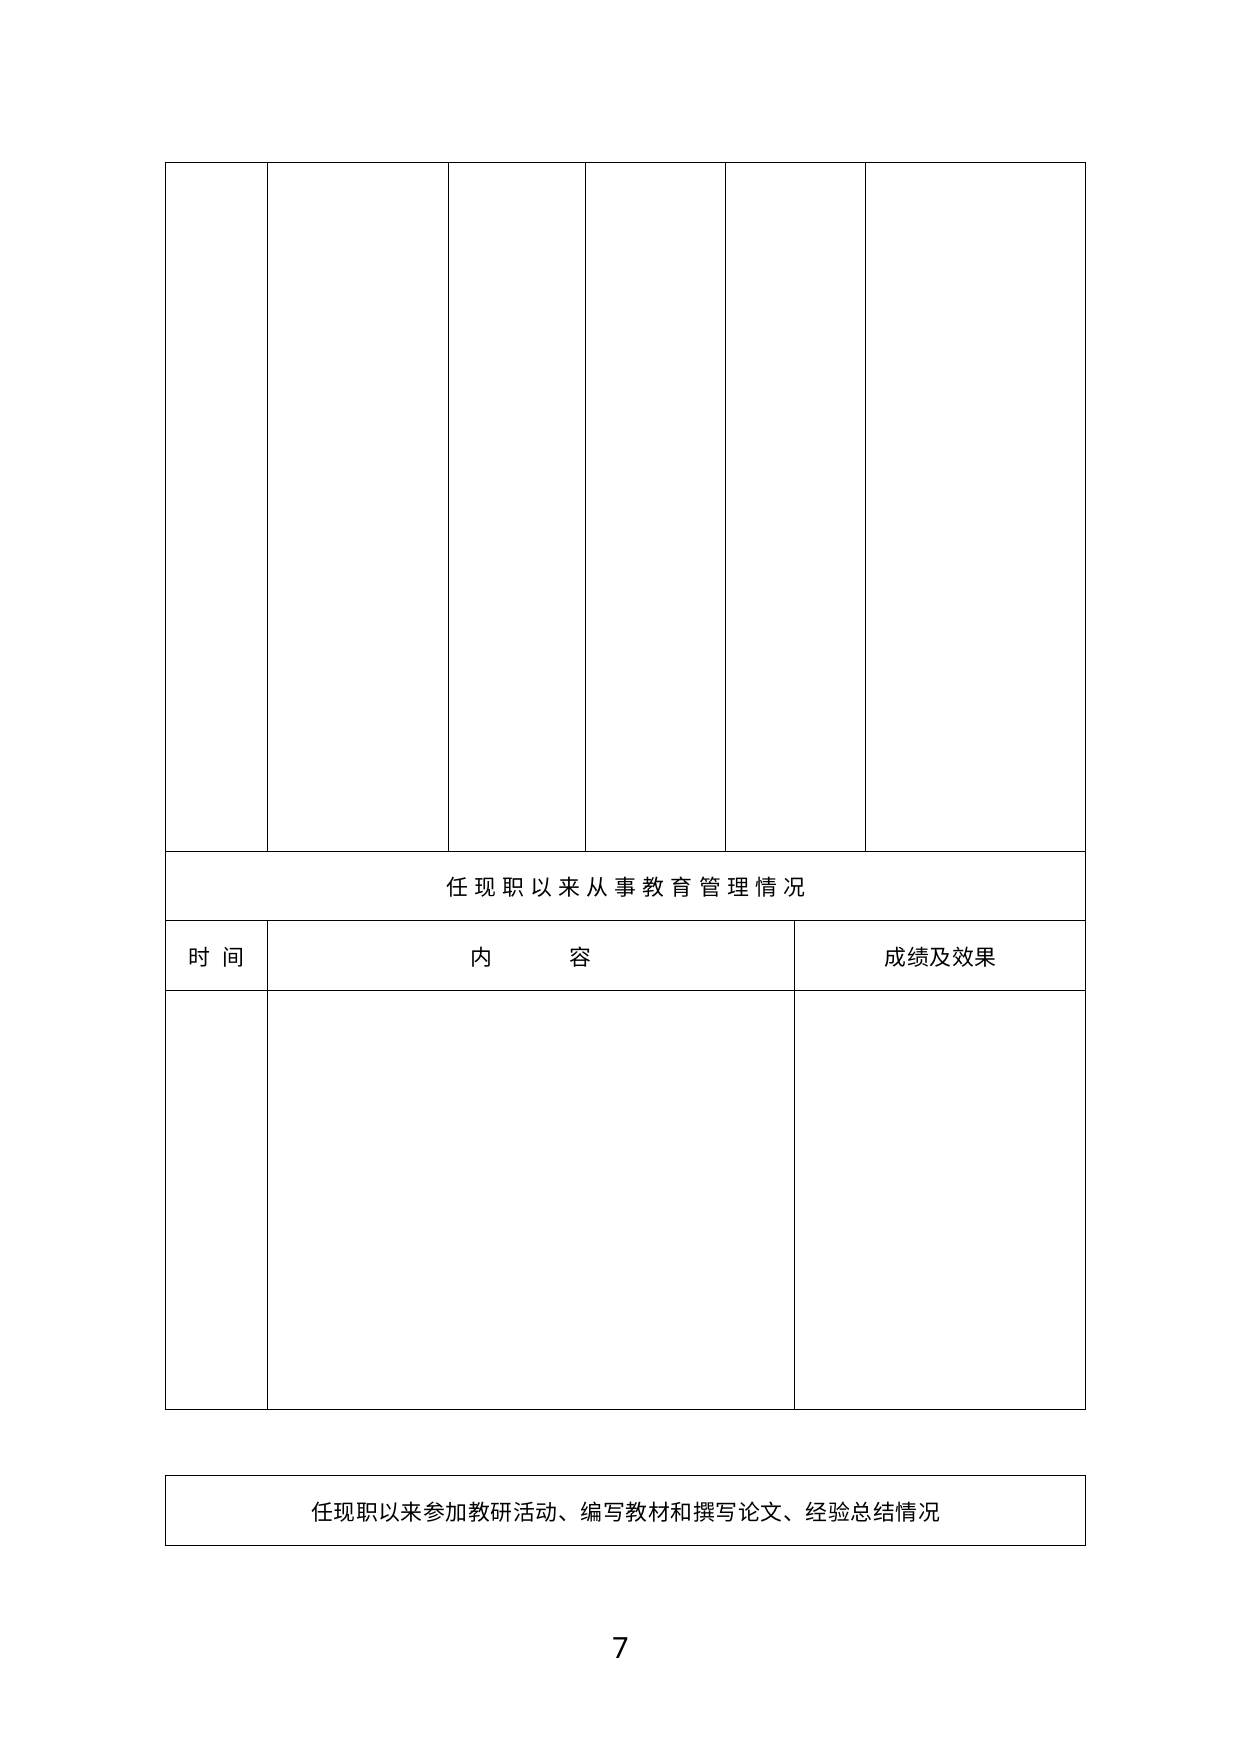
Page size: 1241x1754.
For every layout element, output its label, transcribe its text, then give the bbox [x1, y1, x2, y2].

table_cell 时 间 [166, 921, 267, 989]
table_cell 任现职以来从事教育管理情况 [166, 852, 1085, 920]
table_cell 成绩及效果 [795, 921, 1085, 989]
table_cell [726, 163, 865, 851]
table_cell [449, 163, 585, 851]
table_cell [268, 991, 794, 1409]
table_header 任现职以来参加教研活动、编写教材和撰写论文、经验总结情况 [166, 1476, 1085, 1544]
table_cell 内 容 [268, 921, 794, 989]
table_cell [795, 991, 1085, 1409]
table_cell [268, 163, 448, 851]
table_cell [166, 163, 267, 851]
table_cell [166, 991, 267, 1409]
table_cell [586, 163, 725, 851]
table_cell [866, 163, 1085, 851]
